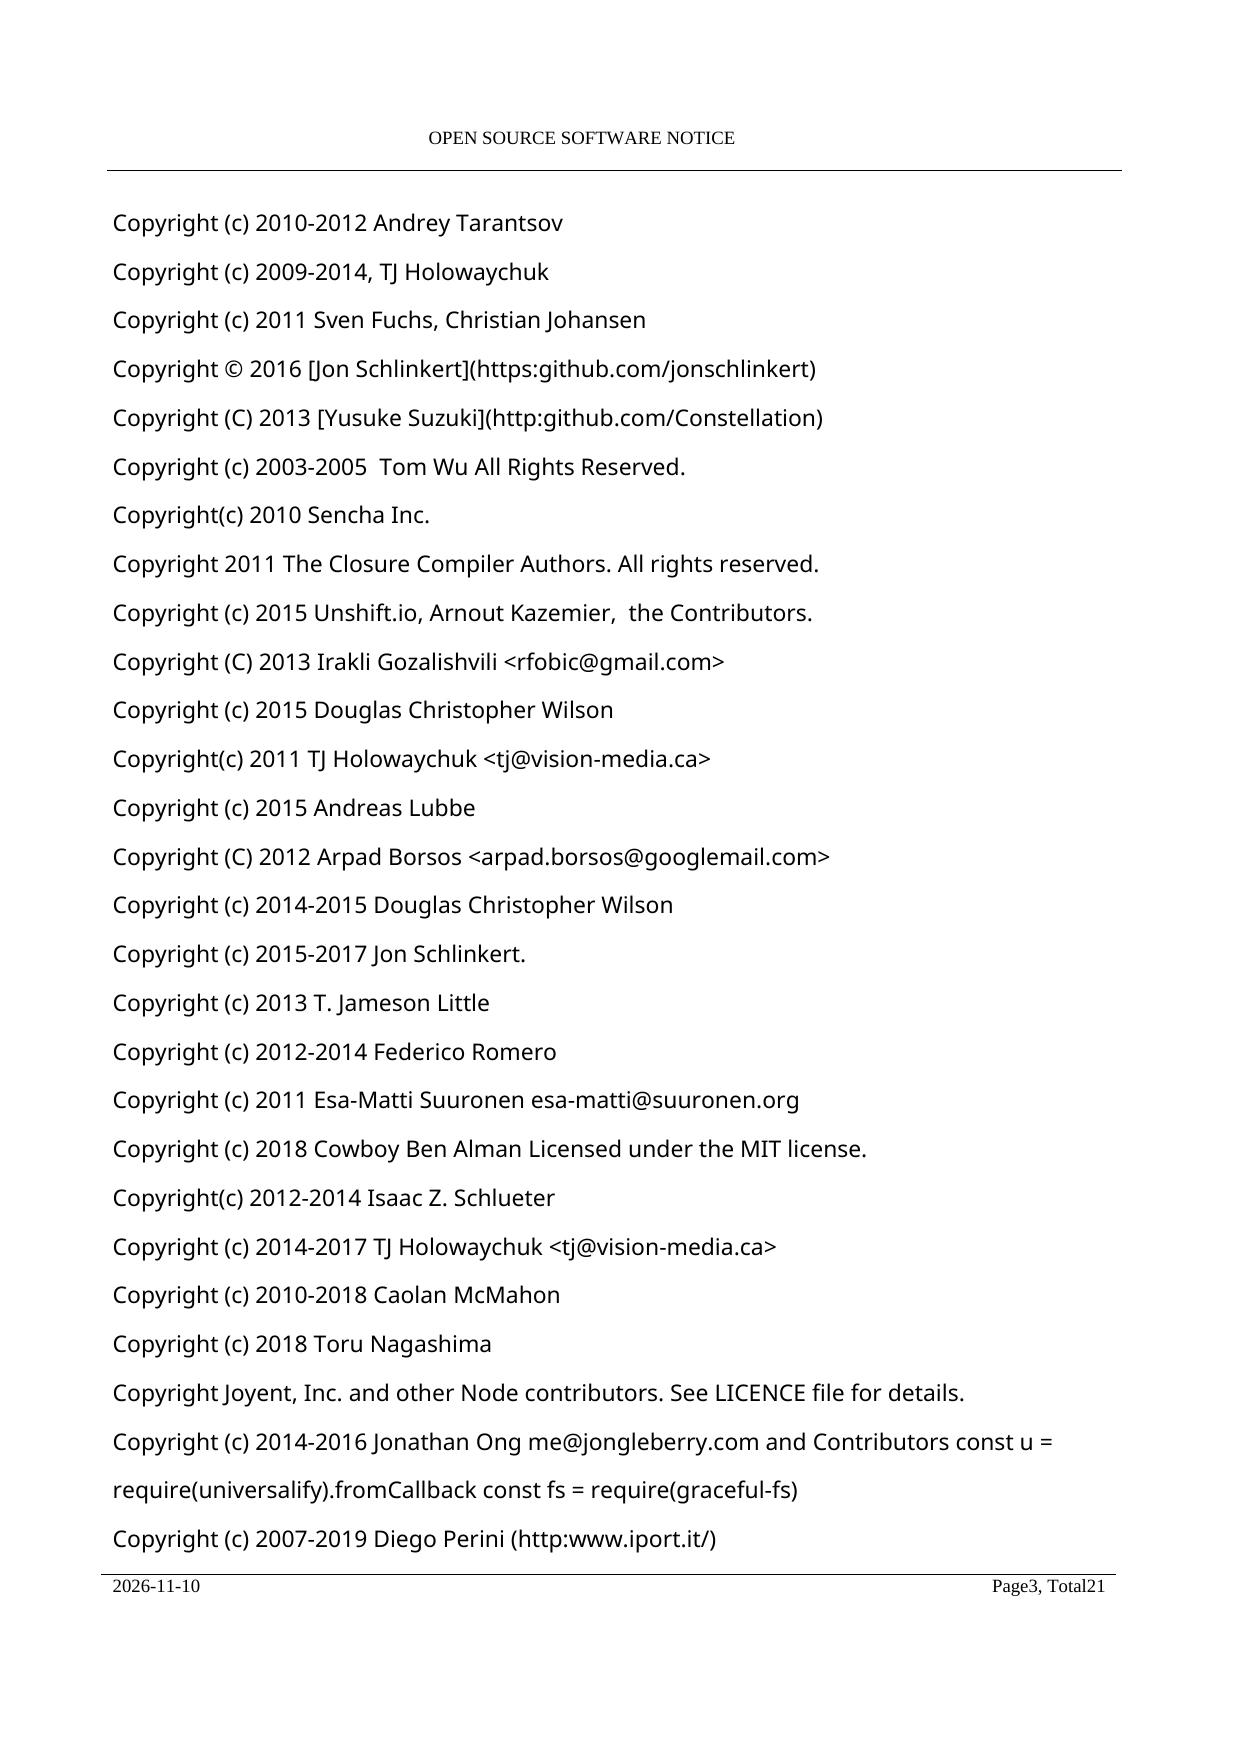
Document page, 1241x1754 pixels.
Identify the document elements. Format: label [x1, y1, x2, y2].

text [112, 206, 1128, 1555]
